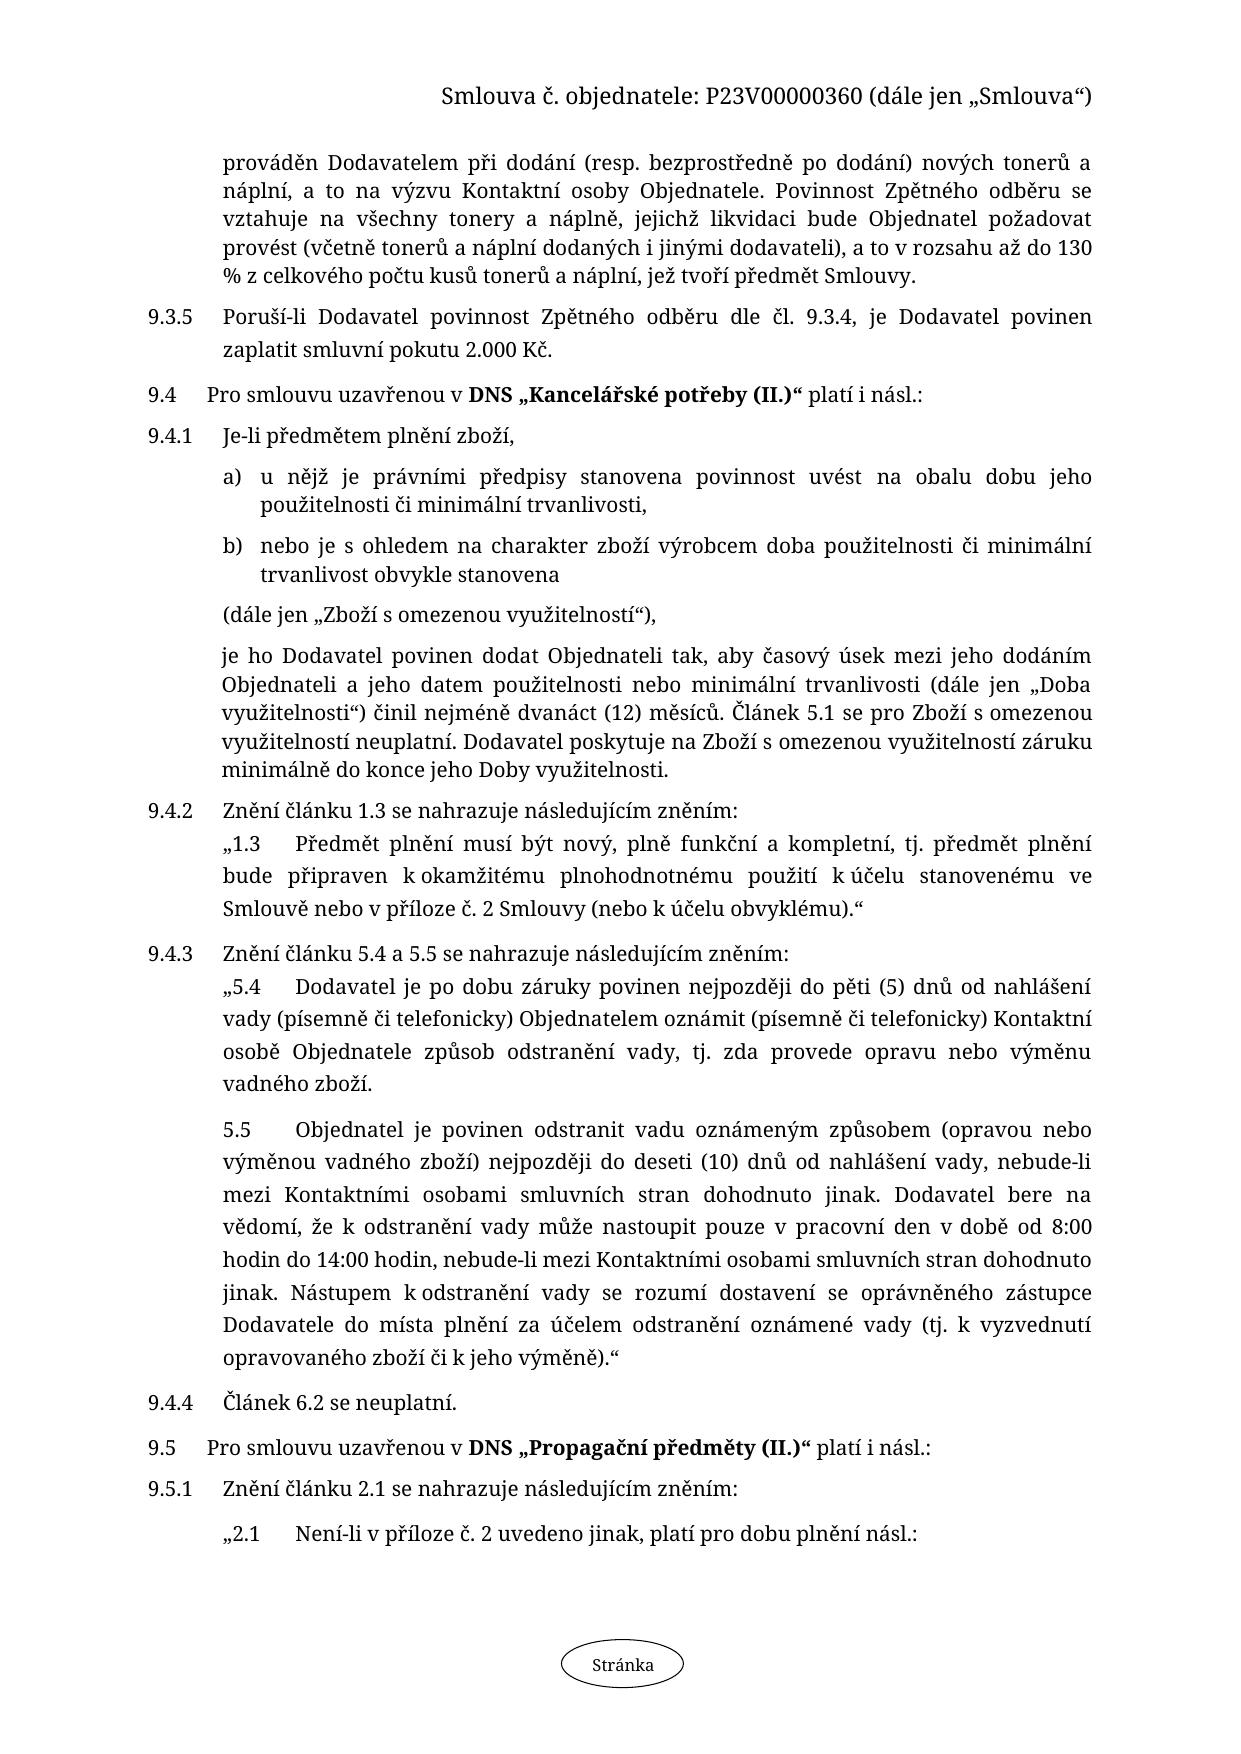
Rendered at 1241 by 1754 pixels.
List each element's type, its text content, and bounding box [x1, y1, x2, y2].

list „1.3 Předmět plnění musí být nový, plně funkční a kompletní, tj. předmět plnění bude připraven k okamžitému plnohodnotnému použití k účelu stanovenému ve Smlouvě nebo v příloze č. 2 Smlouvy (nebo k účelu obvyklému).“ [223, 829, 1093, 922]
list Je-li předmětem plnění zboží, [148, 421, 1093, 449]
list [148, 148, 1093, 290]
text (dále jen „Zboží s omezenou využitelností“), [223, 601, 1093, 629]
list Článek 6.2 se neuplatní. [148, 1388, 1093, 1416]
list 5.5 Objednatel je povinen odstranit vadu oznámeným způsobem (opravou nebo výměnou vadného zboží) nejpozději do deseti (10) dnů od nahlášení vady, nebude-li mezi Kontaktními osobami smluvních stran dohodnuto jinak. Dodavatel bere na vědomí, že k odstranění vady může nastoupit pouze v pracovní den v době od 8:00 hodin do 14:00 hodin, nebude-li mezi Kontaktními osobami smluvních stran dohodnuto jinak. Nástupem k odstranění vady se rozumí dostavení se oprávněného zástupce Dodavatele do místa plnění za účelem odstranění oznámené vady (tj. k vyzvednutí opravovaného zboží či k jeho výměně).“ [223, 1115, 1093, 1371]
list Pro smlouvu uzavřenou v DNS „Kancelářské potřeby (II.)“ platí i násl.: [148, 380, 1093, 408]
list u nějž je právními předpisy stanovena povinnost uvést na obalu dobu jeho použitelnosti či minimální trvanlivosti, [223, 462, 1093, 519]
list nebo je s ohledem na charakter zboží výrobcem doba použitelnosti či minimální trvanlivost obvykle stanovena [223, 531, 1093, 588]
text je ho Dodavatel povinen dodat Objednateli tak, aby časový úsek mezi jeho dodáním Objednateli a jeho datem použitelnosti nebo minimální trvanlivosti (dále jen „Doba využitelnosti“) činil nejméně dvanáct (12) měsíců. Článek 5.1 se pro Zboží s omezenou využitelností neuplatní. Dodavatel poskytuje na Zboží s omezenou využitelností záruku minimálně do konce jeho Doby využitelnosti. [221, 642, 1093, 784]
list „2.1 Není-li v příloze č. 2 uvedeno jinak, platí pro dobu plnění násl.: [223, 1519, 1093, 1548]
list „5.4 Dodavatel je po dobu záruky povinen nejpozději do pěti (5) dnů od nahlášení vady (písemně či telefonicky) Objednatelem oznámit (písemně či telefonicky) Kontaktní osobě Objednatele způsob odstranění vady, tj. zda provede opravu nebo výměnu vadného zboží. [223, 972, 1093, 1098]
list Pro smlouvu uzavřenou v DNS „Propagační předměty (II.)“ platí i násl.: [148, 1433, 1093, 1462]
list Poruší-li Dodavatel povinnost Zpětného odběru dle čl. 9.3.4, je Dodavatel povinen zaplatit smluvní pokutu 2.000 Kč. [148, 302, 1093, 363]
list Znění článku 5.4 a 5.5 se nahrazuje následujícím zněním: [148, 939, 1093, 968]
list Znění článku 2.1 se nahrazuje následujícím zněním: [148, 1474, 1093, 1502]
list Znění článku 1.3 se nahrazuje následujícím zněním: [148, 796, 1093, 825]
